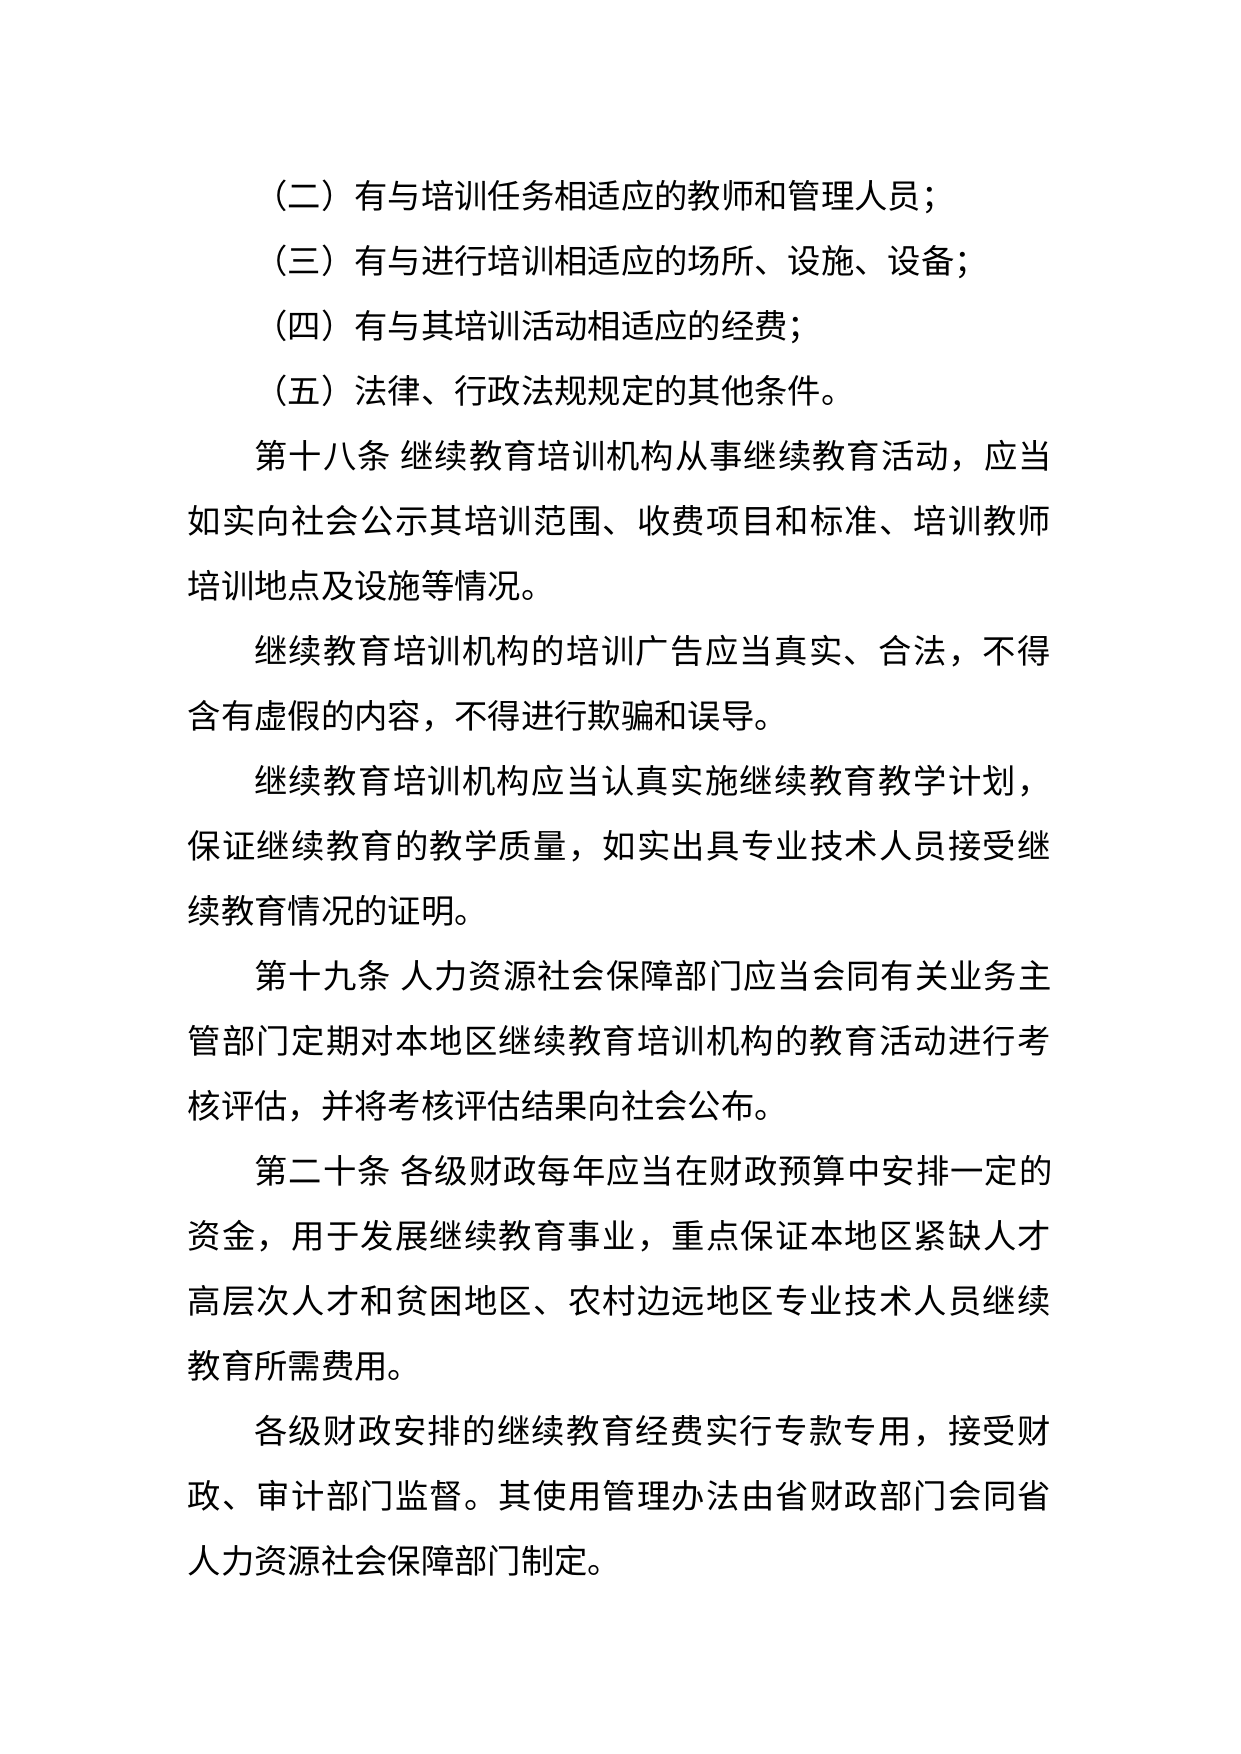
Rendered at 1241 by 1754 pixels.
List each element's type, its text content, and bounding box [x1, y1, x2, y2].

text 第十九条 人力资源社会保障部门应当会同有关业务主管部门定期对本地区继续教育培训机构的教育活动进行考核评估，并将考核评估结果向社会公布。 [187, 942, 1053, 1137]
text （三）有与进行培训相适应的场所、设施、设备； [187, 227, 1053, 292]
text 第二十条 各级财政每年应当在财政预算中安排一定的资金，用于发展继续教育事业，重点保证本地区紧缺人才、高层次人才和贫困地区、农村边远地区专业技术人员继续教育所需费用。 [187, 1137, 1053, 1397]
text （二）有与培训任务相适应的教师和管理人员； [187, 162, 1053, 227]
text 继续教育培训机构的培训广告应当真实、合法，不得含有虚假的内容，不得进行欺骗和误导。 [187, 617, 1053, 747]
text 各级财政安排的继续教育经费实行专款专用，接受财政、审计部门监督。其使用管理办法由省财政部门会同省人力资源社会保障部门制定。 [187, 1397, 1053, 1592]
text （四）有与其培训活动相适应的经费； [187, 292, 1053, 357]
text （五）法律、行政法规规定的其他条件。 [187, 357, 1053, 422]
text 第十八条 继续教育培训机构从事继续教育活动，应当如实向社会公示其培训范围、收费项目和标准、培训教师、培训地点及设施等情况。 [187, 422, 1053, 617]
text 继续教育培训机构应当认真实施继续教育教学计划，保证继续教育的教学质量，如实出具专业技术人员接受继续教育情况的证明。 [187, 747, 1053, 942]
